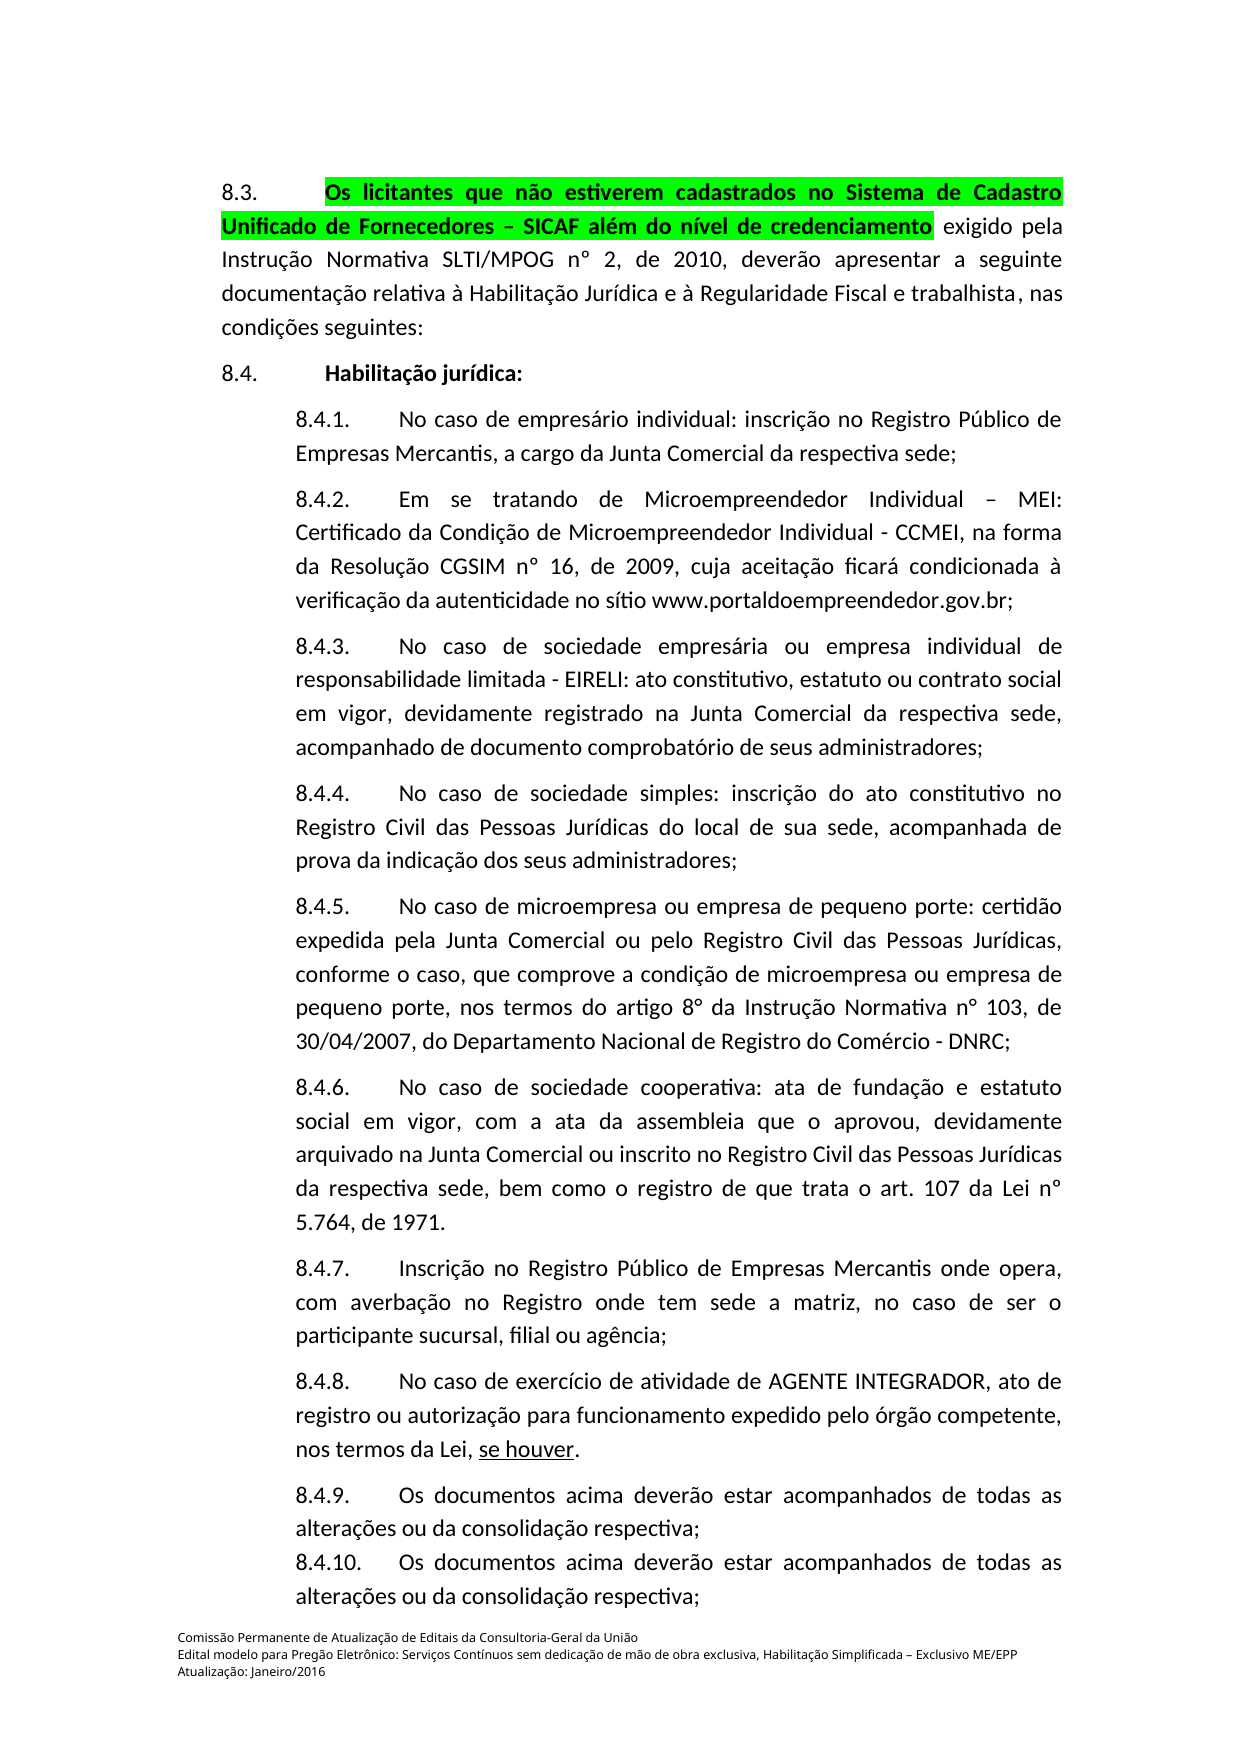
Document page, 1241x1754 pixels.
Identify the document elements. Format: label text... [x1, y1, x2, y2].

list Os documentos acima deverão estar acompanhados de todas as alterações ou da consolidação respectiva; [295, 1480, 1063, 1543]
list Inscrição no Registro Público de Empresas Mercantis onde opera, com averbação no Registro onde tem sede a matriz, no caso de ser o participante sucursal, filial ou agência; [295, 1253, 1063, 1349]
list Os licitantes que não estiverem cadastrados no Sistema de Cadastro Unificado de Fornecedores – SICAF além do nível de credenciamento exigido pela Instrução Normativa SLTI/MPOG nº 2, de 2010, deverão apresentar a seguinte documentação relativa à Habilitação Jurídica e à Regularidade Fiscal e trabalhista, nas condições seguintes: [221, 177, 1063, 341]
list No caso de microempresa ou empresa de pequeno porte: certidão expedida pela Junta Comercial ou pelo Registro Civil das Pessoas Jurídicas, conforme o caso, que comprove a condição de microempresa ou empresa de pequeno porte, nos termos do artigo 8° da Instrução Normativa n° 103, de 30/04/2007, do Departamento Nacional de Registro do Comércio - DNRC; [295, 891, 1063, 1055]
list Em se tratando de Microempreendedor Individual – MEI: Certificado da Condição de Microempreendedor Individual - CCMEI, na forma da Resolução CGSIM nº 16, de 2009, cuja aceitação ficará condicionada à verificação da autenticidade no sítio www.portaldoempreendedor.gov.br; [295, 484, 1063, 614]
list No caso de empresário individual: inscrição no Registro Público de Empresas Mercantis, a cargo da Junta Comercial da respectiva sede; [295, 404, 1063, 467]
list Os documentos acima deverão estar acompanhados de todas as alterações ou da consolidação respectiva; [295, 1547, 1063, 1610]
list No caso de exercício de atividade de AGENTE INTEGRADOR, ato de registro ou autorização para funcionamento expedido pelo órgão competente, nos termos da Lei, se houver. [295, 1366, 1063, 1463]
list No caso de sociedade empresária ou empresa individual de responsabilidade limitada - EIRELI: ato constitutivo, estatuto ou contrato social em vigor, devidamente registrado na Junta Comercial da respectiva sede, acompanhado de documento comprobatório de seus administradores; [295, 631, 1063, 761]
list Habilitação jurídica: [221, 358, 1063, 387]
list No caso de sociedade cooperativa: ata de fundação e estatuto social em vigor, com a ata da assembleia que o aprovou, devidamente arquivado na Junta Comercial ou inscrito no Registro Civil das Pessoas Jurídicas da respectiva sede, bem como o registro de que trata o art. 107 da Lei nº 5.764, de 1971. [295, 1072, 1063, 1236]
list No caso de sociedade simples: inscrição do ato constitutivo no Registro Civil das Pessoas Jurídicas do local de sua sede, acompanhada de prova da indicação dos seus administradores; [295, 778, 1063, 874]
